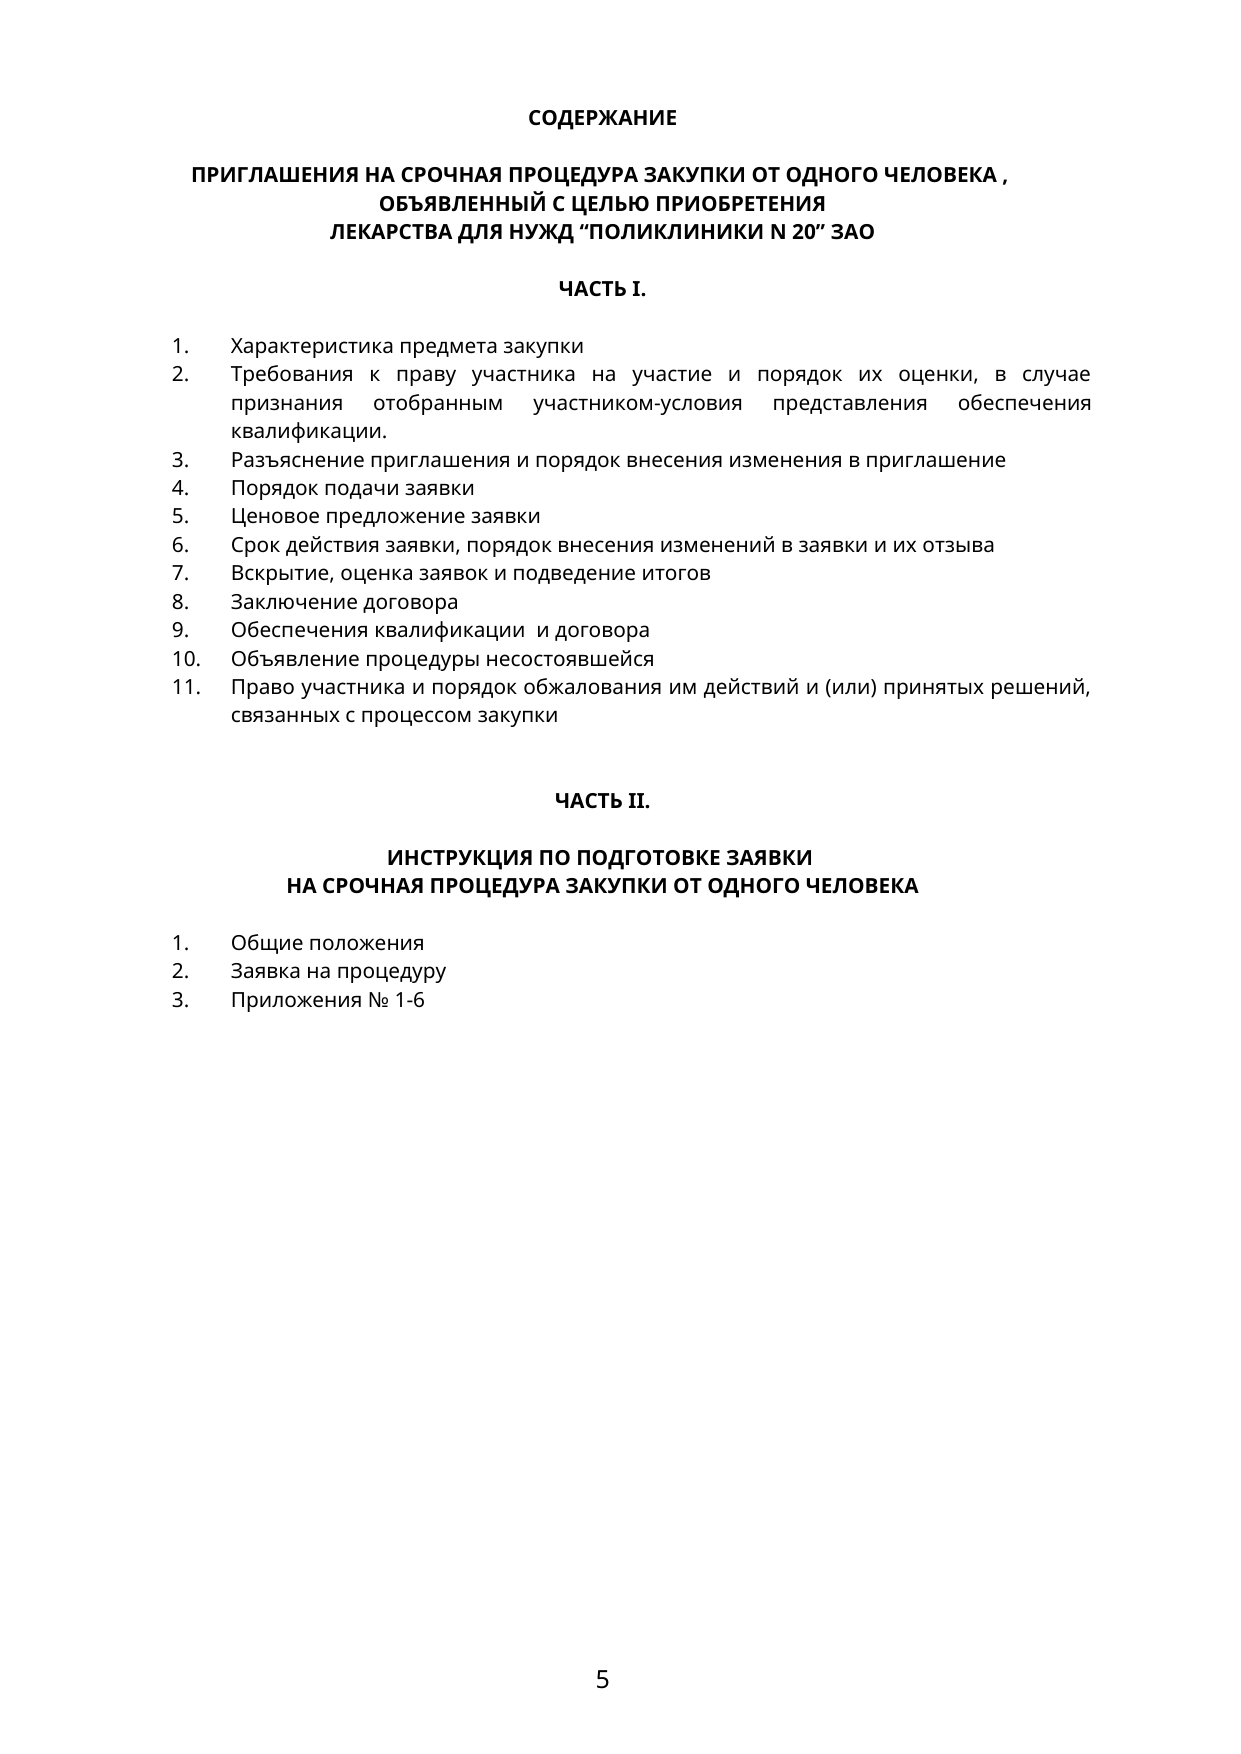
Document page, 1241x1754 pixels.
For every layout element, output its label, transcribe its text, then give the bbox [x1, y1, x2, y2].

text 2. Заявка на процедуру [172, 957, 1092, 985]
text ЛЕКАРСТВА ДЛЯ НУЖД “ПОЛИКЛИНИКИ N 20” ЗАО [112, 217, 1092, 246]
text 4. Порядок подачи заявки [172, 473, 1092, 502]
text 6. Срок действия заявки, порядок внесения изменений в заявки и их отзыва [172, 530, 1092, 558]
text 2. Требования к праву участника на участие и порядок их оценки, в случае признания отобранным участником-условия представления обеспечения квалификации. [172, 359, 1092, 445]
text 8. Заключение договора [172, 587, 1092, 615]
text 1. Общие положения [172, 928, 1092, 957]
text 5. Ценовое предложение заявки [172, 502, 1092, 530]
text СОДЕРЖАНИЕ [112, 103, 1092, 132]
text 9. Обеспечения квалификации и договора [172, 615, 1092, 644]
text 11. Право участника и порядок обжалования им действий и (или) принятых решений, связанных с процессом закупки [172, 672, 1092, 729]
text 3. Приложения № 1-6 [172, 985, 1092, 1013]
text 10. Объявление процедуры несостоявшейся [172, 644, 1092, 672]
text ПРИГЛАШЕНИЯ НА СРОЧНАЯ ПРОЦЕДУРА ЗАКУПКИ ОТ ОДНОГО ЧЕЛОВЕКА , ОБЪЯВЛЕННЫЙ С ЦЕЛЬЮ ПРИОБРЕТЕНИЯ [112, 160, 1092, 217]
text 1. Характеристика предмета закупки [172, 331, 1092, 359]
text 7. Вскрытие, оценка заявок и подведение итогов [172, 558, 1092, 587]
text 3. Разъяснение приглашения и порядок внесения изменения в приглашение [172, 445, 1092, 473]
text ЧАСТЬ I. [112, 274, 1092, 302]
text ИНСТРУКЦИЯ ПО ПОДГОТОВКЕ ЗАЯВКИ НА СРОЧНАЯ ПРОЦЕДУРА ЗАКУПКИ ОТ ОДНОГО ЧЕЛОВЕКА [112, 843, 1092, 900]
text ЧАСТЬ II. [112, 786, 1092, 814]
